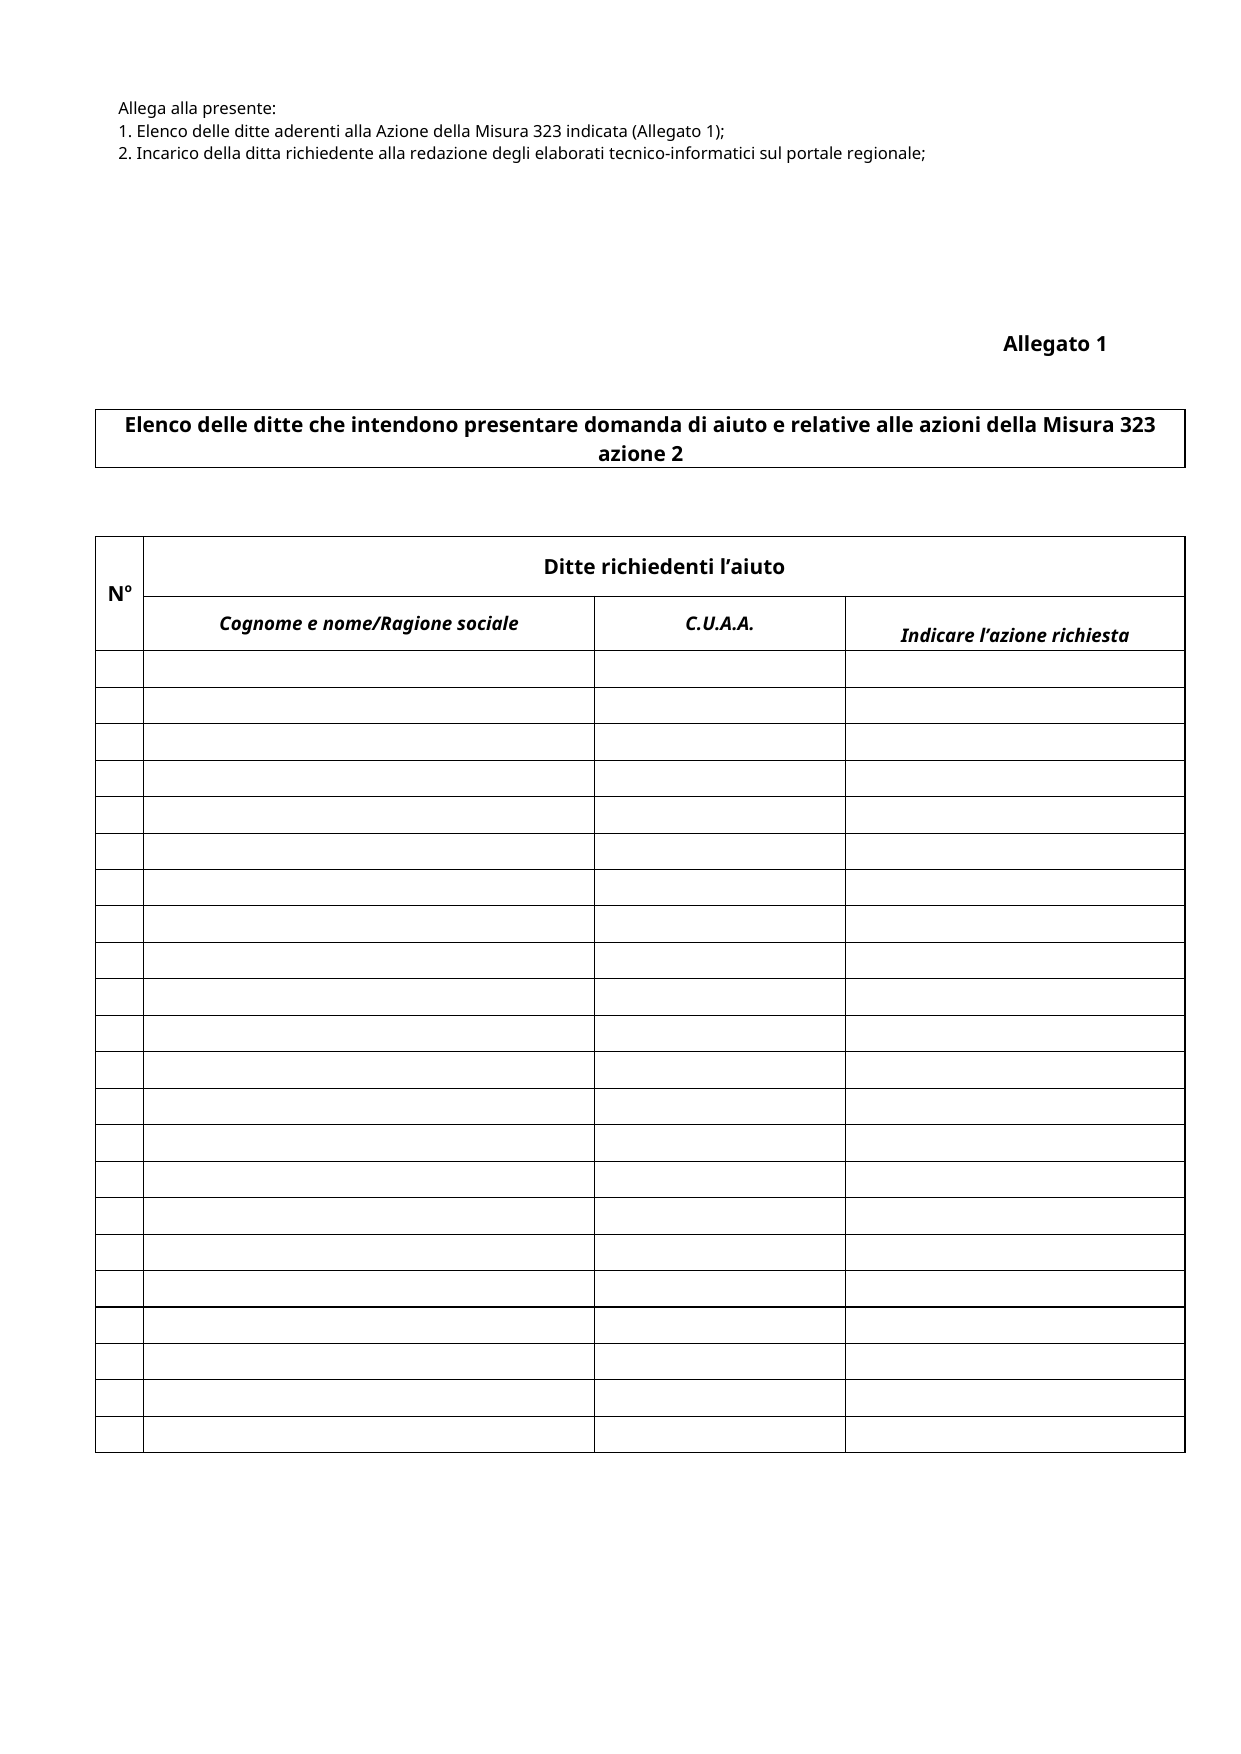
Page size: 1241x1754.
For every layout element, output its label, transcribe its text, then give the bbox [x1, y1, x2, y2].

table_cell [595, 943, 845, 978]
table_cell [595, 1271, 845, 1306]
table_cell [595, 1235, 845, 1270]
table_cell [144, 834, 594, 869]
table_header Ditte richiedenti l’aiuto [144, 537, 1184, 596]
table_cell [144, 761, 594, 796]
table_header Elenco delle ditte che intendono presentare domanda di aiuto e relative alle azioni della Misura 323 azione 2 [96, 410, 1184, 467]
table_cell [144, 1125, 594, 1161]
table_cell [595, 834, 845, 869]
table_cell [96, 1162, 143, 1197]
table_cell [96, 761, 143, 796]
table_cell [96, 906, 143, 942]
table_cell [846, 1089, 1184, 1124]
table_cell [846, 1235, 1184, 1270]
table_cell [595, 1344, 845, 1379]
table_cell [846, 1308, 1184, 1343]
text Allega alla presente: [118, 97, 1122, 119]
table_cell [96, 1198, 143, 1233]
table_cell [96, 1271, 143, 1306]
table_cell [144, 651, 594, 687]
table_cell [96, 1052, 143, 1088]
table_cell [595, 761, 845, 796]
table_cell [846, 1125, 1184, 1161]
table_cell [144, 1417, 594, 1452]
table_cell [144, 943, 594, 978]
table_cell [144, 1162, 594, 1197]
table_cell [96, 724, 143, 759]
table_cell [595, 870, 845, 905]
table_cell [144, 1089, 594, 1124]
table_cell [595, 1125, 845, 1161]
table_cell [595, 1052, 845, 1088]
table_cell [144, 688, 594, 723]
table_cell [846, 1198, 1184, 1233]
table_cell [144, 1344, 594, 1379]
table_cell [595, 1198, 845, 1233]
table_cell [595, 1380, 845, 1416]
table_cell [96, 688, 143, 723]
table_cell [144, 906, 594, 942]
table_cell [96, 1344, 143, 1379]
table_cell [846, 834, 1184, 869]
table_cell [846, 1344, 1184, 1379]
table_cell [846, 797, 1184, 832]
table_cell [595, 1016, 845, 1051]
table_cell [144, 1308, 594, 1343]
table_cell [96, 870, 143, 905]
table_cell [595, 1089, 845, 1124]
table_cell [846, 1271, 1184, 1306]
table_cell [96, 1417, 143, 1452]
table_cell [846, 943, 1184, 978]
table_cell [846, 761, 1184, 796]
table_cell [96, 1089, 143, 1124]
table_cell [595, 979, 845, 1015]
table_cell [96, 943, 143, 978]
table_cell Cognome e nome/Ragione sociale [144, 597, 594, 650]
text 2. Incarico della ditta richiedente alla redazione degli elaborati tecnico-informatici sul portale regionale; [118, 142, 1122, 165]
table_cell [144, 1016, 594, 1051]
table_cell [846, 1380, 1184, 1416]
table_cell [595, 1308, 845, 1343]
table_cell [595, 1417, 845, 1452]
table_cell [846, 870, 1184, 905]
table_cell [96, 1380, 143, 1416]
table_cell [846, 651, 1184, 687]
table_cell [595, 906, 845, 942]
text Allegato 1 [1003, 329, 1122, 358]
table_cell [144, 1052, 594, 1088]
table_cell [595, 651, 845, 687]
table_header No [96, 537, 143, 650]
table_cell [144, 797, 594, 832]
table_cell [846, 1052, 1184, 1088]
table_cell Indicare l’azione richiesta [846, 597, 1184, 650]
table_cell [96, 1308, 143, 1343]
table_cell [144, 1271, 594, 1306]
table_cell [846, 1162, 1184, 1197]
table_cell [595, 688, 845, 723]
table_cell [846, 688, 1184, 723]
table_cell [846, 1016, 1184, 1051]
table_cell [846, 906, 1184, 942]
table_cell [144, 724, 594, 759]
table_cell C.U.A.A. [595, 597, 845, 650]
table_cell [144, 1235, 594, 1270]
table_cell [595, 797, 845, 832]
table_cell [846, 724, 1184, 759]
table_cell [96, 651, 143, 687]
table_cell [96, 1235, 143, 1270]
table_cell [96, 1016, 143, 1051]
table_cell [96, 797, 143, 832]
table_cell [846, 1417, 1184, 1452]
text 1. Elenco delle ditte aderenti alla Azione della Misura 323 indicata (Allegato 1); [118, 119, 1122, 142]
table_cell [144, 870, 594, 905]
table_cell [96, 979, 143, 1015]
table_cell [96, 834, 143, 869]
table_cell [846, 979, 1184, 1015]
table_cell [144, 1380, 594, 1416]
table_cell [595, 724, 845, 759]
table_cell [144, 979, 594, 1015]
table_cell [595, 1162, 845, 1197]
table_cell [96, 1125, 143, 1161]
table_cell [144, 1198, 594, 1233]
